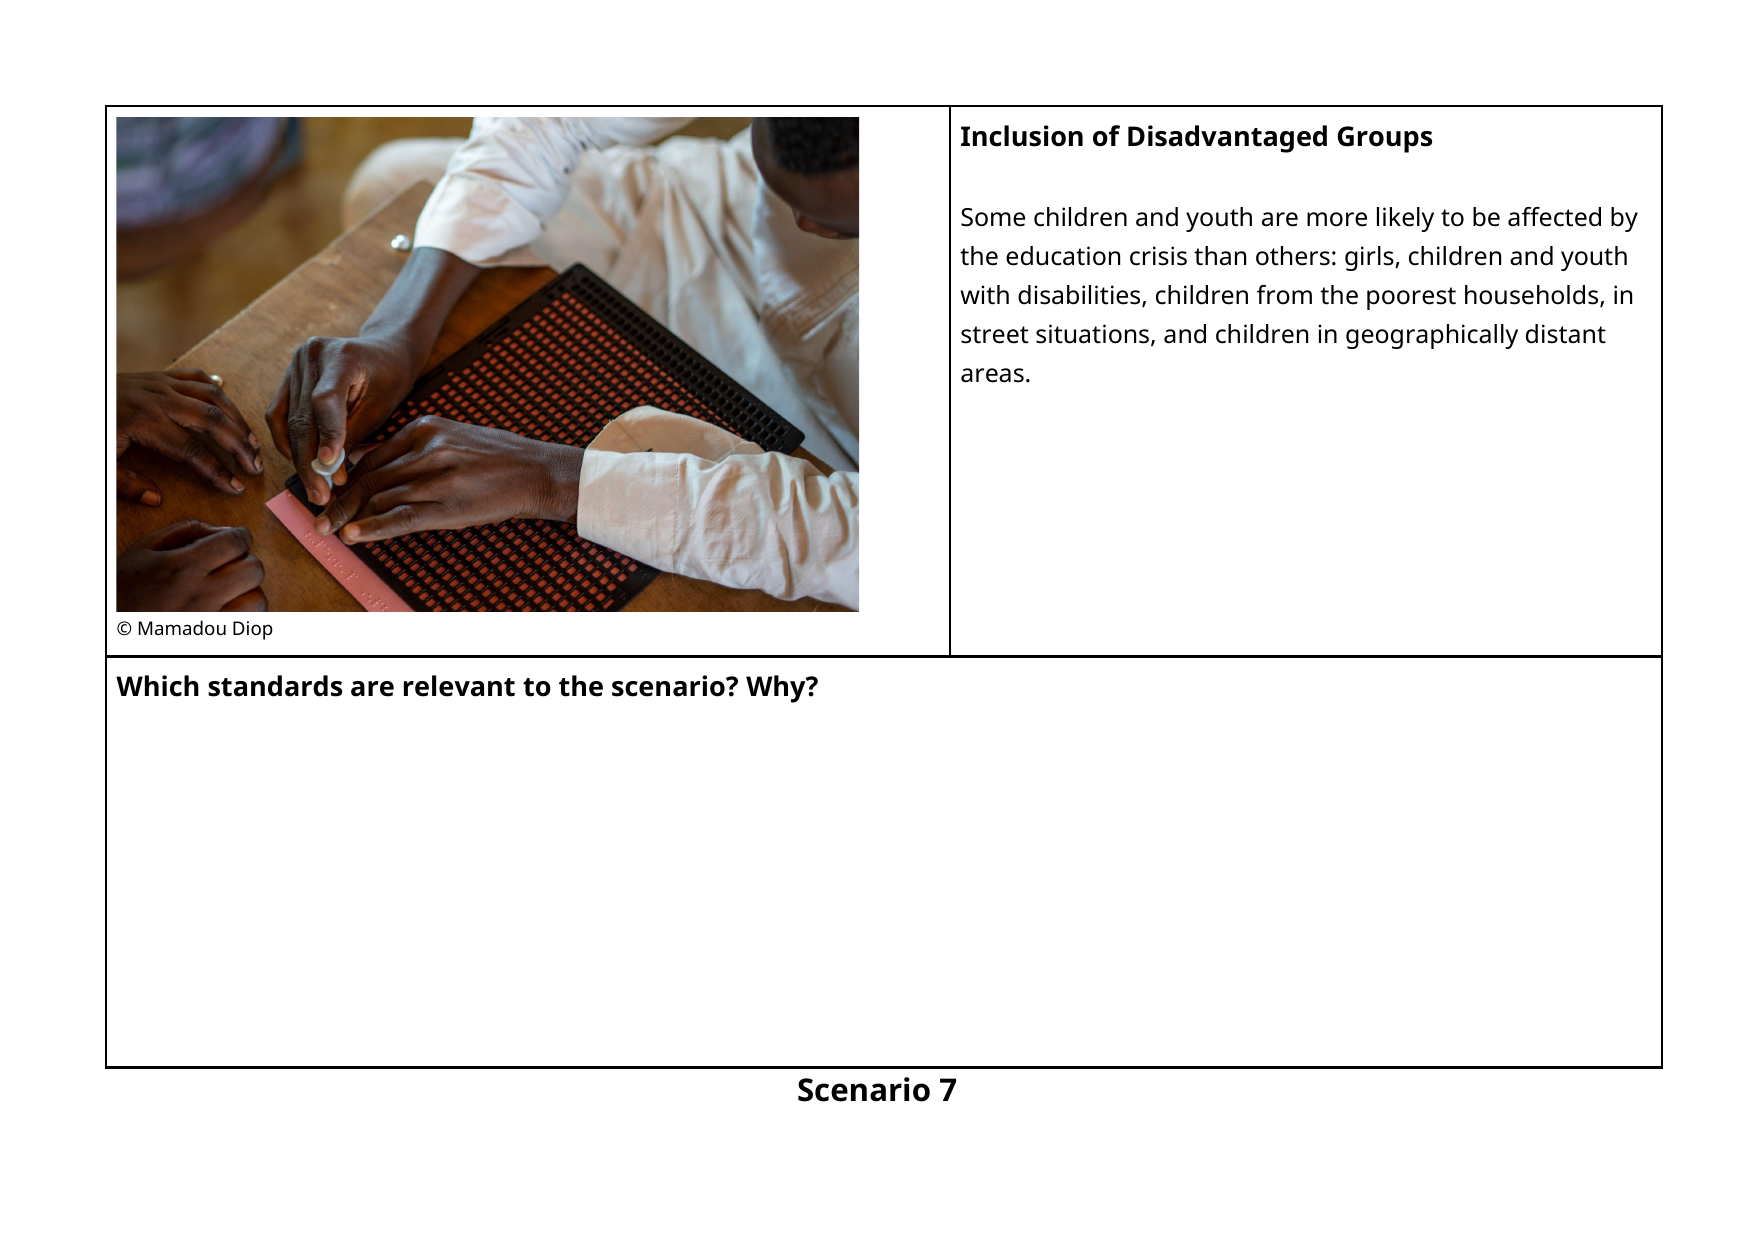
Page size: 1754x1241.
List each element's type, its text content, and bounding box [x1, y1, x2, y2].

picture [116, 117, 860, 612]
text Scenario 7 [105, 1069, 1649, 1111]
table_header © Mamadou Diop [107, 107, 949, 655]
table_cell Which standards are relevant to the scenario? Why? [107, 658, 1661, 1066]
table_header Inclusion of Disadvantaged Groups Some children and youth are more likely to be affected by the education crisis than others: girls, children and youth with disabilities, children from the poorest households, in street situations, and children in geographically distant areas. [951, 107, 1661, 655]
